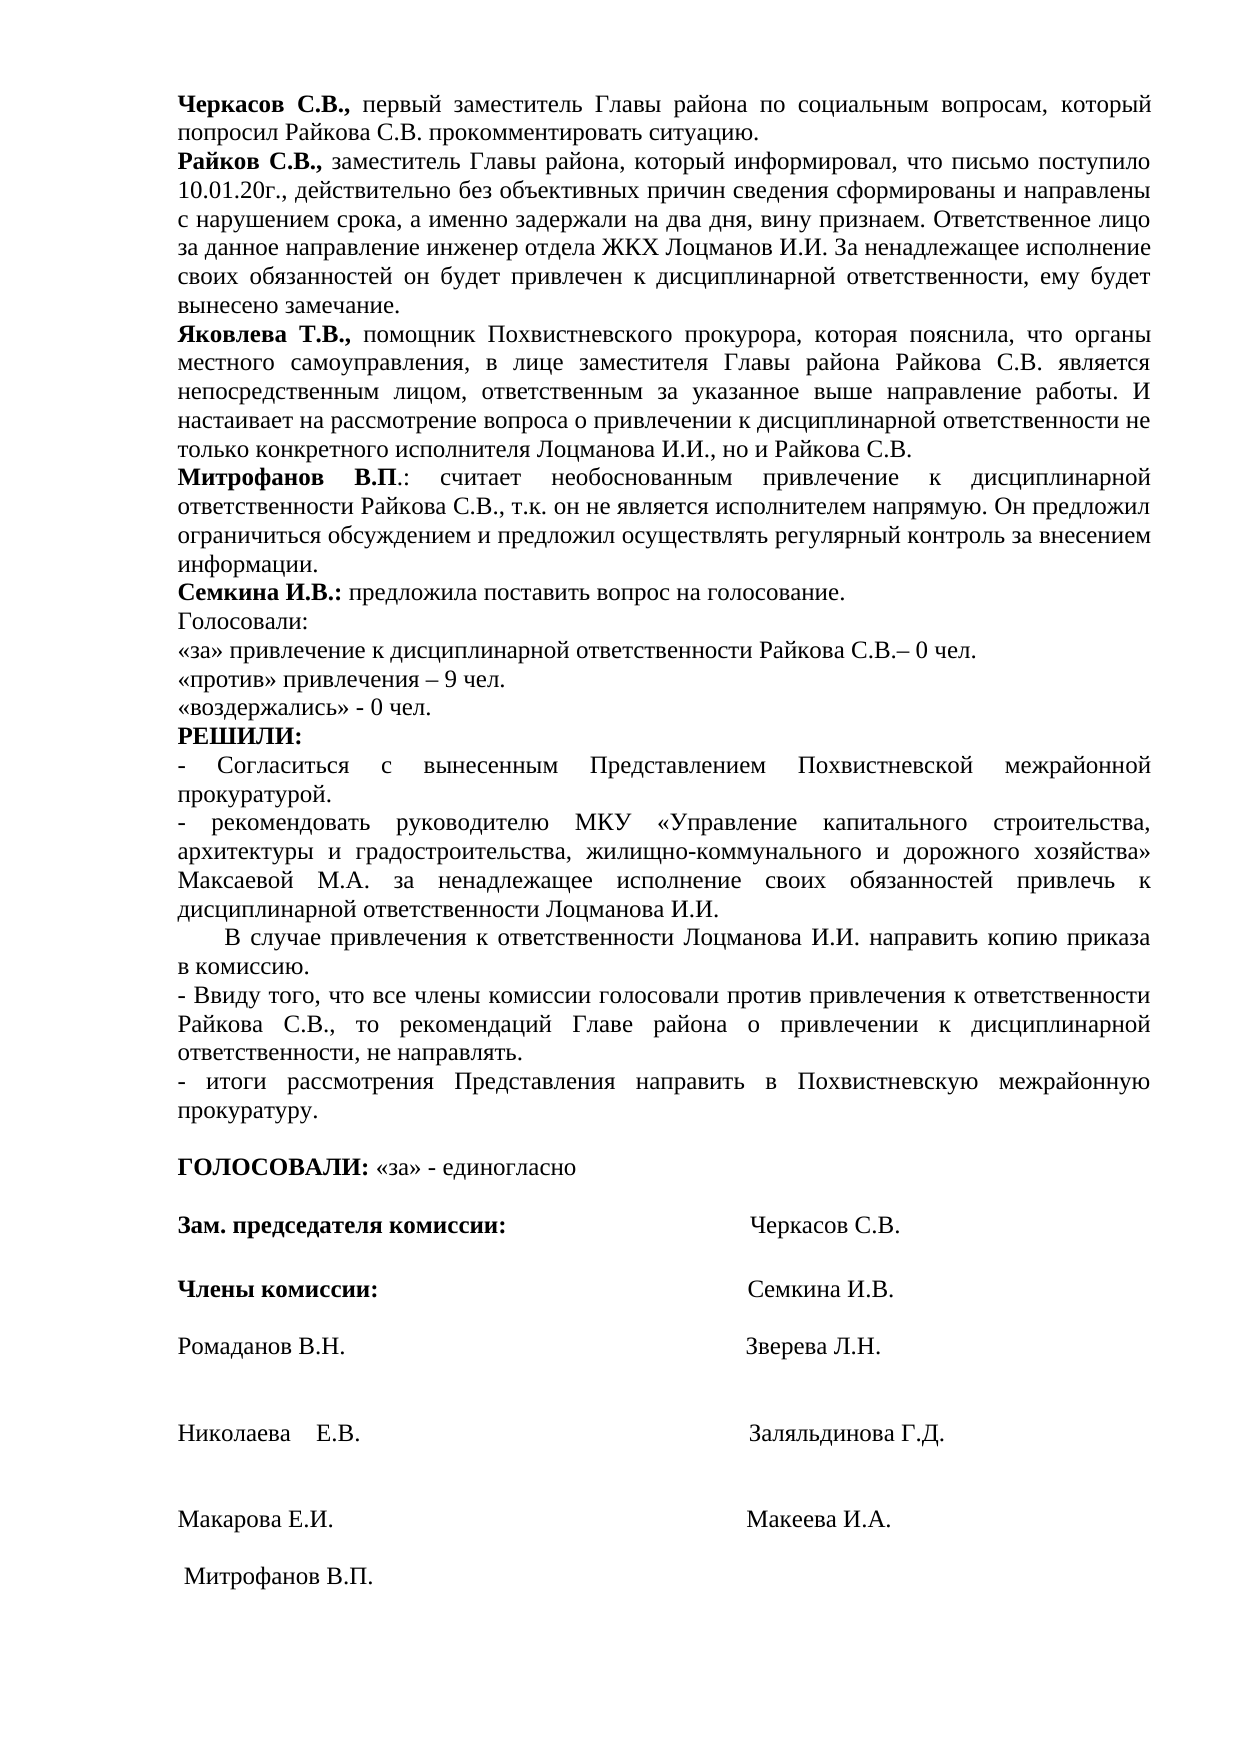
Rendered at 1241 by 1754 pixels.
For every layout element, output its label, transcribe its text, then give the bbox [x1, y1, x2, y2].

text РЕШИЛИ: [177, 721, 1152, 750]
text «за» привлечение к дисциплинарной ответственности Райкова С.В.– 0 чел. [177, 635, 1152, 664]
text ГОЛОСОВАЛИ: «за» - единогласно [177, 1152, 1152, 1181]
text Митрофанов В.П.: считает необоснованным привлечение к дисциплинарной ответственности Райкова С.В., т.к. он не является исполнителем напрямую. Он предложил ограничиться обсуждением и предложил осуществлять регулярный контроль за внесением информации. [177, 462, 1152, 577]
text В случае привлечения к ответственности Лоцманова И.И. направить копию приказа в комиссию. [177, 922, 1152, 980]
text «воздержались» - 0 чел. [177, 692, 1152, 721]
text - рекомендовать руководителю МКУ «Управление капитального строительства, архитектуры и градостроительства, жилищно-коммунального и дорожного хозяйства» Максаевой М.А. за ненадлежащее исполнение своих обязанностей привлечь к дисциплинарной ответственности Лоцманова И.И. [177, 807, 1152, 922]
text - Согласиться с вынесенным Представлением Похвистневской межрайонной прокуратурой. [177, 750, 1152, 807]
text Голосовали: [177, 606, 1152, 635]
text - итоги рассмотрения Представления направить в Похвистневскую межрайонную прокуратуру. [177, 1066, 1152, 1124]
text Ромаданов В.Н. Зверева Л.Н. [177, 1331, 1152, 1360]
text Зам. председателя комиссии: Черкасов С.В. [177, 1210, 1152, 1239]
text Райков С.В., заместитель Главы района, который информировал, что письмо поступило 10.01.20г., действительно без объективных причин сведения сформированы и направлены с нарушением срока, а именно задержали на два дня, вину признаем. Ответственное лицо за данное направление инженер отдела ЖКХ Лоцманов И.И. За ненадлежащее исполнение своих обязанностей он будет привлечен к дисциплинарной ответственности, ему будет вынесено замечание. [177, 146, 1152, 319]
text Черкасов С.В., первый заместитель Главы района по социальным вопросам, который попросил Райкова С.В. прокомментировать ситуацию. [177, 89, 1152, 146]
text Николаева Е.В. Заляльдинова Г.Д. [177, 1418, 1152, 1446]
text Митрофанов В.П. [177, 1561, 1152, 1590]
text Члены комиссии: Семкина И.В. [177, 1274, 1152, 1303]
text Яковлева Т.В., помощник Похвистневского прокурора, которая пояснила, что органы местного самоуправления, в лице заместителя Главы района Райкова С.В. является непосредственным лицом, ответственным за указанное выше направление работы. И настаивает на рассмотрение вопроса о привлечении к дисциплинарной ответственности не только конкретного исполнителя Лоцманова И.И., но и Райкова С.В. [177, 319, 1152, 462]
text - Ввиду того, что все члены комиссии голосовали против привлечения к ответственности Райкова С.В., то рекомендаций Главе района о привлечении к дисциплинарной ответственности, не направлять. [177, 980, 1152, 1066]
text Макарова Е.И. Макеева И.А. [177, 1504, 1152, 1533]
text «против» привлечения – 9 чел. [177, 664, 1152, 692]
text Семкина И.В.: предложила поставить вопрос на голосование. [177, 577, 1152, 606]
